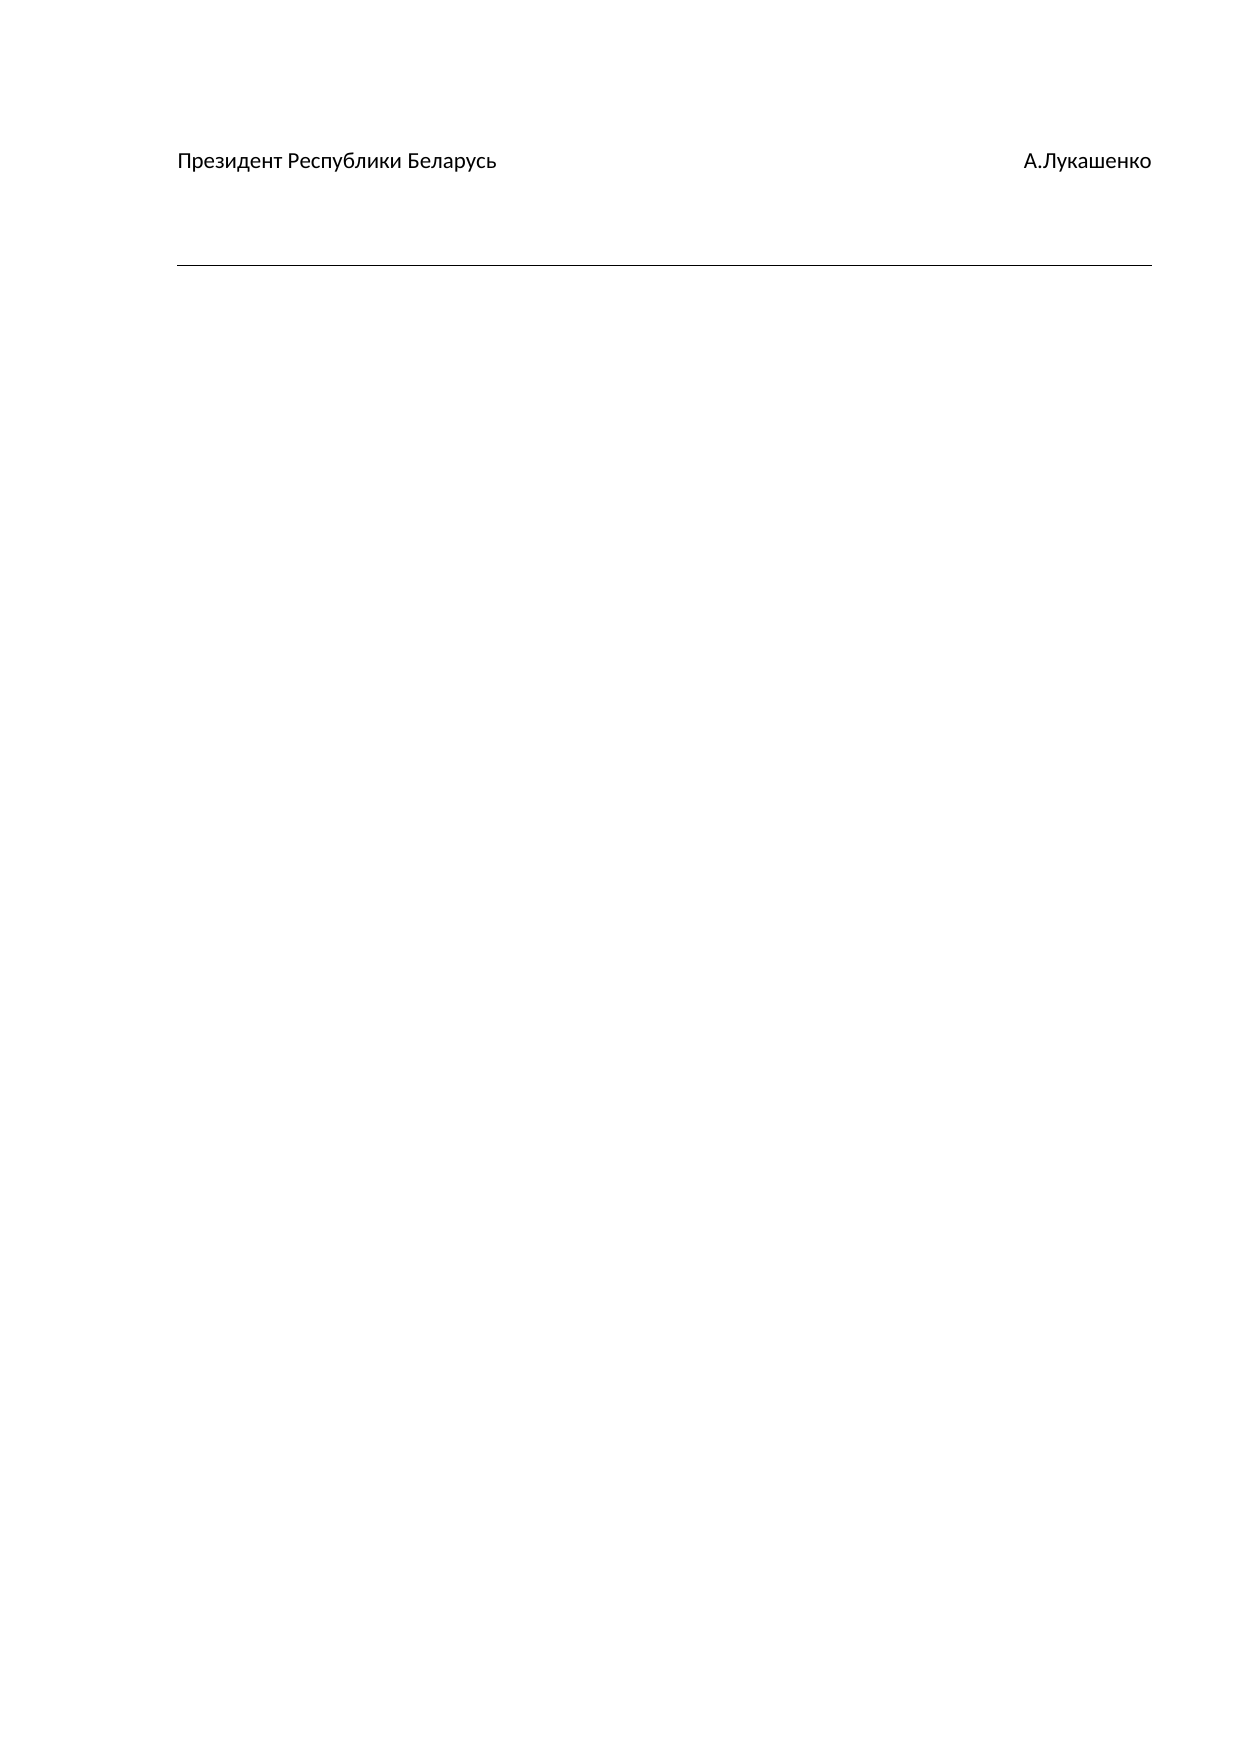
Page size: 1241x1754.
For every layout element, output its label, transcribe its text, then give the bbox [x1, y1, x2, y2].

text Президент Республики Беларусь А.Лукашенко [177, 146, 1152, 202]
